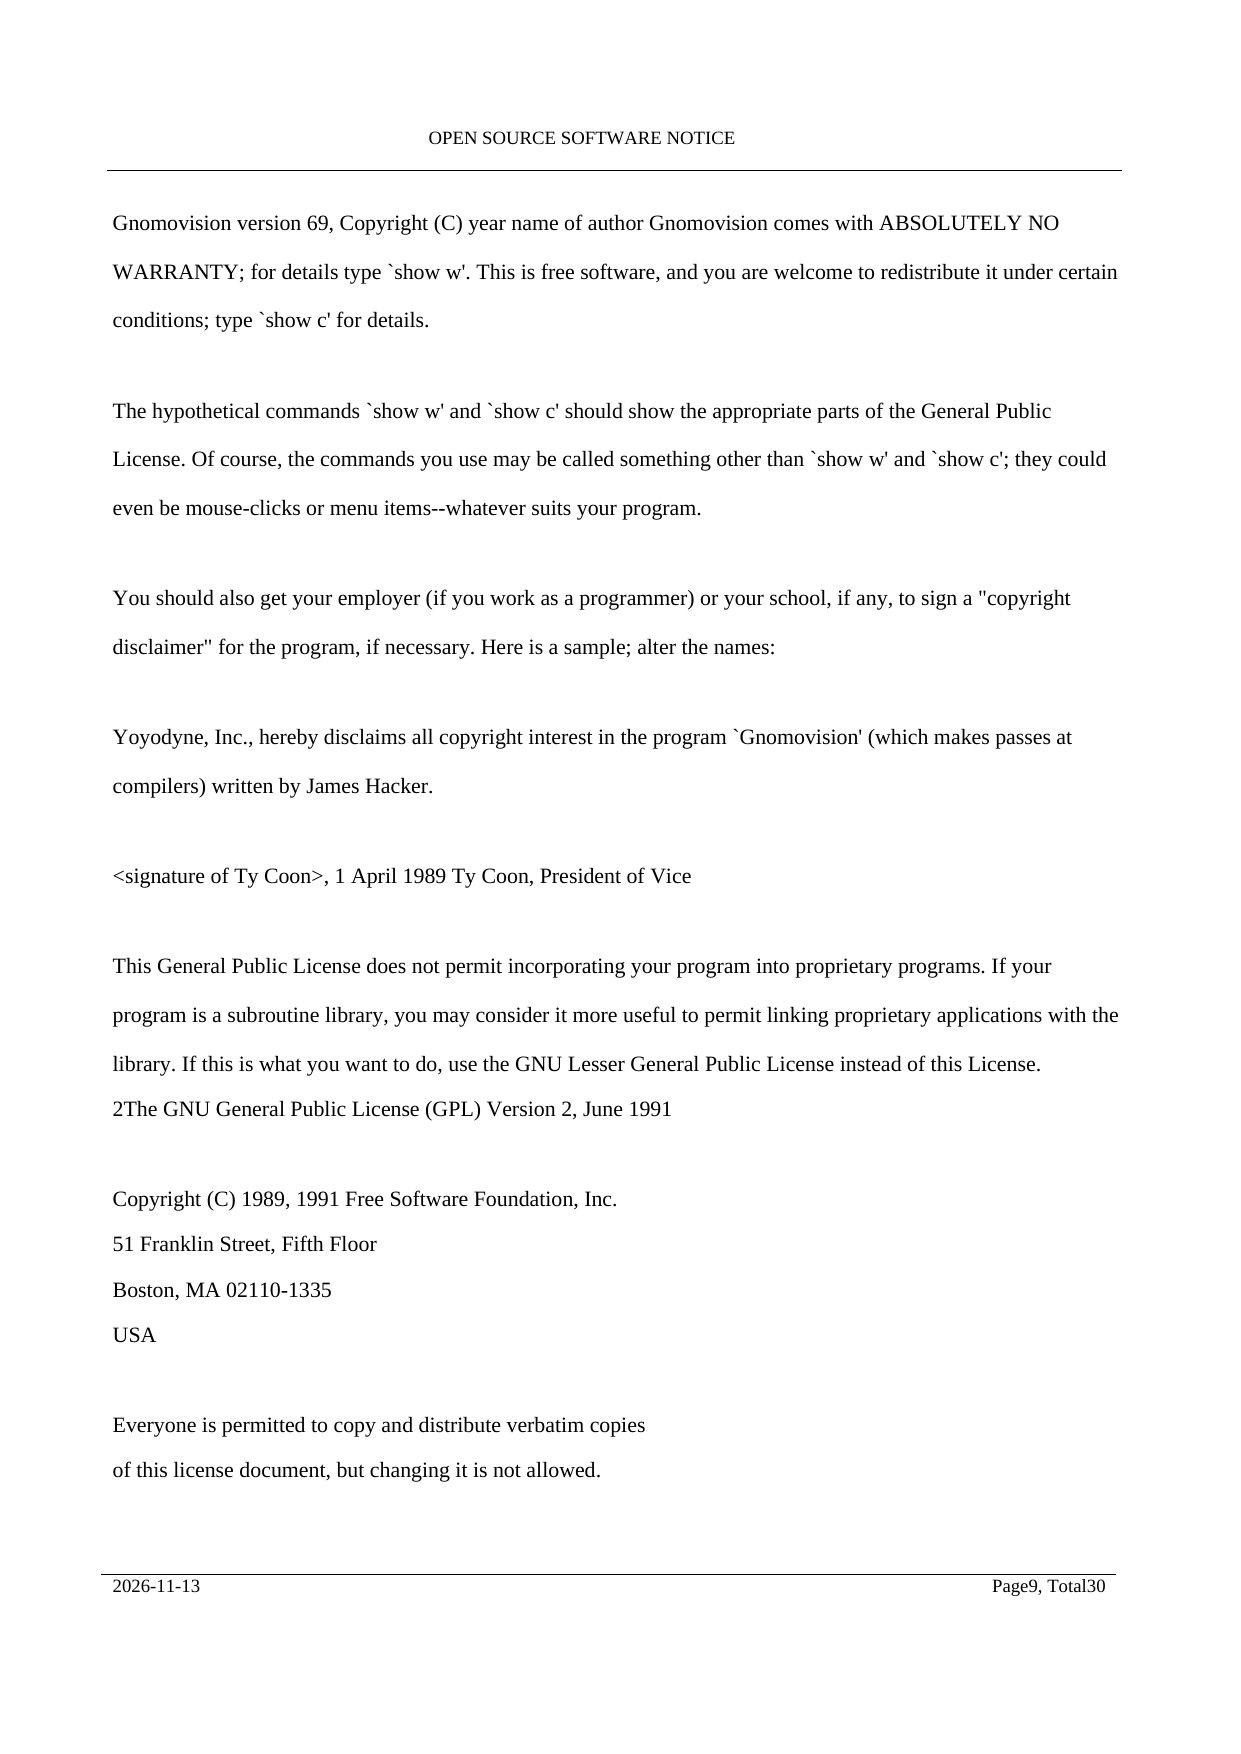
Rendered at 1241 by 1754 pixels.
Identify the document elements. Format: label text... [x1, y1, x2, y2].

text Gnomovision version 69, Copyright (C) year name of author Gnomovision comes with ABSOLUTELY NO WARRANTY; for details type `show w'. This is free software, and you are welcome to redistribute it under certain conditions; type `show c' for details. [112, 206, 1128, 336]
text 51 Franklin Street, Fifth Floor [112, 1228, 1128, 1260]
text of this license document, but changing it is not allowed. [112, 1453, 1128, 1486]
text The hypothetical commands `show w' and `show c' should show the appropriate parts of the General Public License. Of course, the commands you use may be called something other than `show w' and `show c'; they could even be mouse-clicks or menu items--whatever suits your program. [112, 394, 1128, 524]
text <signature of Ty Coon>, 1 April 1989 Ty Coon, President of Vice [112, 860, 1128, 892]
text USA [112, 1318, 1128, 1351]
text This General Public License does not permit incorporating your program into proprietary programs. If your program is a subroutine library, you may consider it more useful to permit linking proprietary applications with the library. If this is what you want to do, use the GNU Lesser General Public License instead of this License. [112, 950, 1128, 1080]
text Boston, MA 02110-1335 [112, 1273, 1128, 1305]
text Everyone is permitted to copy and distribute verbatim copies [112, 1408, 1128, 1441]
text 2The GNU General Public License (GPL) Version 2, June 1991 [112, 1092, 1128, 1125]
text Yoyodyne, Inc., hereby disclaims all copyright interest in the program `Gnomovision' (which makes passes at compilers) written by James Hacker. [112, 721, 1128, 802]
text You should also get your employer (if you work as a programmer) or your school, if any, to sign a "copyright disclaimer" for the program, if necessary. Here is a sample; alter the names: [112, 582, 1128, 663]
text Copyright (C) 1989, 1991 Free Software Foundation, Inc. [112, 1183, 1128, 1215]
